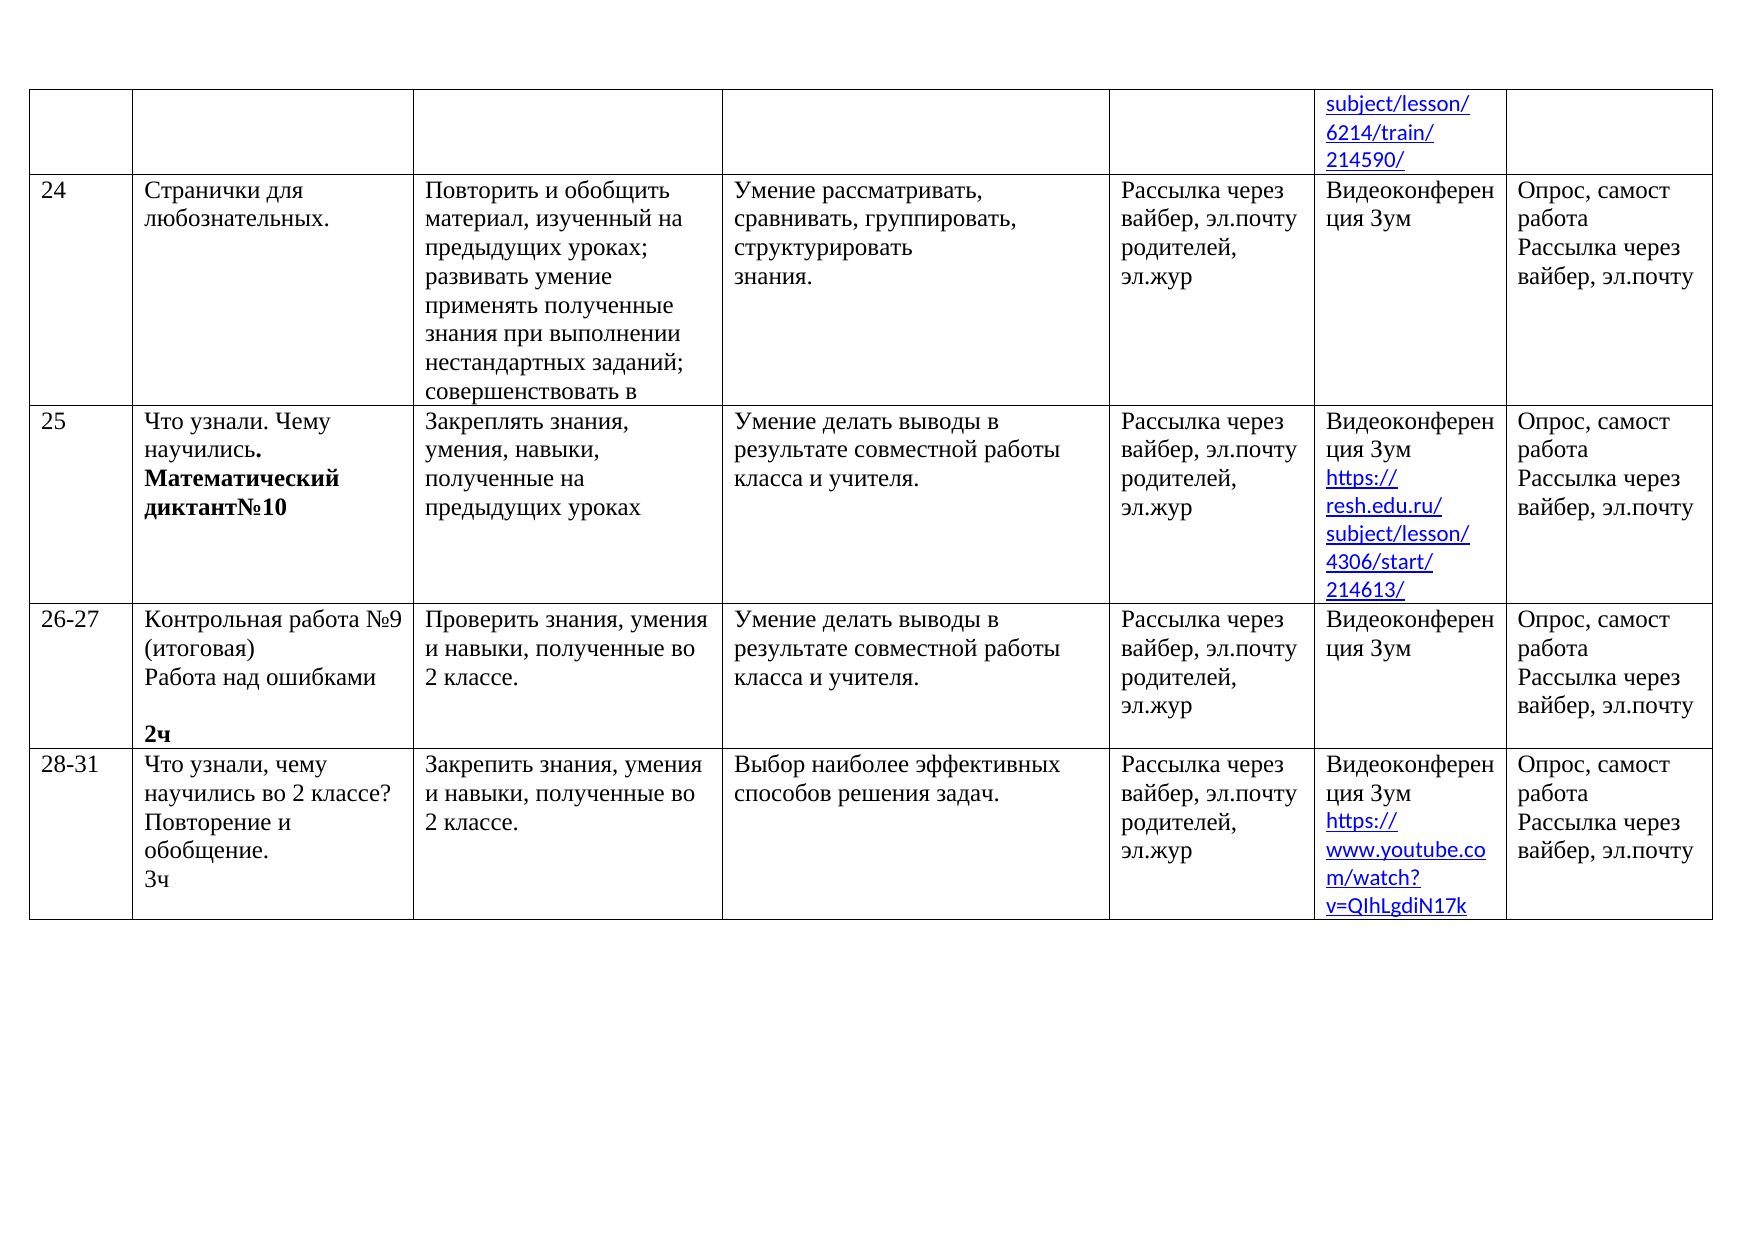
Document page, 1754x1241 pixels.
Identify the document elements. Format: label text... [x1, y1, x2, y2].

table_cell Рассылка через вайбер, эл.почту родителей, эл.жур [1110, 604, 1314, 748]
table_cell Видеоконференция Зум https://resh.edu.ru/subject/lesson/4306/start/214613/ [1315, 406, 1506, 603]
table_cell Что узнали, чему научились во 2 классе? Повторение и обобщение. 3ч [133, 749, 413, 919]
table_cell Закрепить знания, умения и навыки, полученные во 2 классе. [414, 749, 722, 919]
table_cell Умение делать выводы в результате совместной работы класса и учителя. [723, 406, 1109, 603]
table_cell 26-27 [30, 604, 132, 748]
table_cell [414, 90, 722, 174]
table_cell Опрос, самост работа Рассылка через вайбер, эл.почту [1507, 175, 1712, 405]
table_cell Странички для любознательных. [133, 175, 413, 405]
table_cell Рассылка через вайбер, эл.почту родителей, эл.жур [1110, 749, 1314, 919]
table_cell 25 [30, 406, 132, 603]
table_cell Контрольная работа №9 (итоговая) Работа над ошибками 2ч [133, 604, 413, 748]
table_cell Опрос, самост работа Рассылка через вайбер, эл.почту [1507, 406, 1712, 603]
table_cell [1507, 90, 1712, 174]
table_cell Рассылка через вайбер, эл.почту родителей, эл.жур [1110, 175, 1314, 405]
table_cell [133, 90, 413, 174]
table_cell Рассылка через вайбер, эл.почту родителей, эл.жур [1110, 406, 1314, 603]
table_cell Закреплять знания, умения, навыки, полученные на предыдущих уроках [414, 406, 722, 603]
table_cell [1315, 90, 1506, 174]
table_cell Умение делать выводы в результате совместной работы класса и учителя. [723, 604, 1109, 748]
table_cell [723, 90, 1109, 174]
table_cell Повторить и обобщить материал, изученный на предыдущих уроках; развивать умение применять полученные знания при выполнении нестандартных заданий; совершенствовать в [414, 175, 722, 405]
table_cell Умение рассматривать, сравнивать, группировать, структурировать знания. [723, 175, 1109, 405]
table_cell Проверить знания, умения и навыки, полученные во 2 классе. [414, 604, 722, 748]
table_cell Видеоконференция Зум https://www.youtube.com/watch?v=QIhLgdiN17k [1315, 749, 1506, 919]
table_cell 28-31 [30, 749, 132, 919]
table_cell Выбор наиболее эффективных способов решения задач. [723, 749, 1109, 919]
table_cell 24 [30, 175, 132, 405]
table_cell 23 [30, 90, 132, 174]
table_cell Видеоконференция Зум [1315, 604, 1506, 748]
table_cell Опрос, самост работа Рассылка через вайбер, эл.почту [1507, 604, 1712, 748]
table_cell Опрос, самост работа Рассылка через вайбер, эл.почту [1507, 749, 1712, 919]
table_cell Видеоконференция Зум [1315, 175, 1506, 405]
table_cell Что узнали. Чему научились. Математический диктант№10 [133, 406, 413, 603]
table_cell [1110, 90, 1314, 174]
